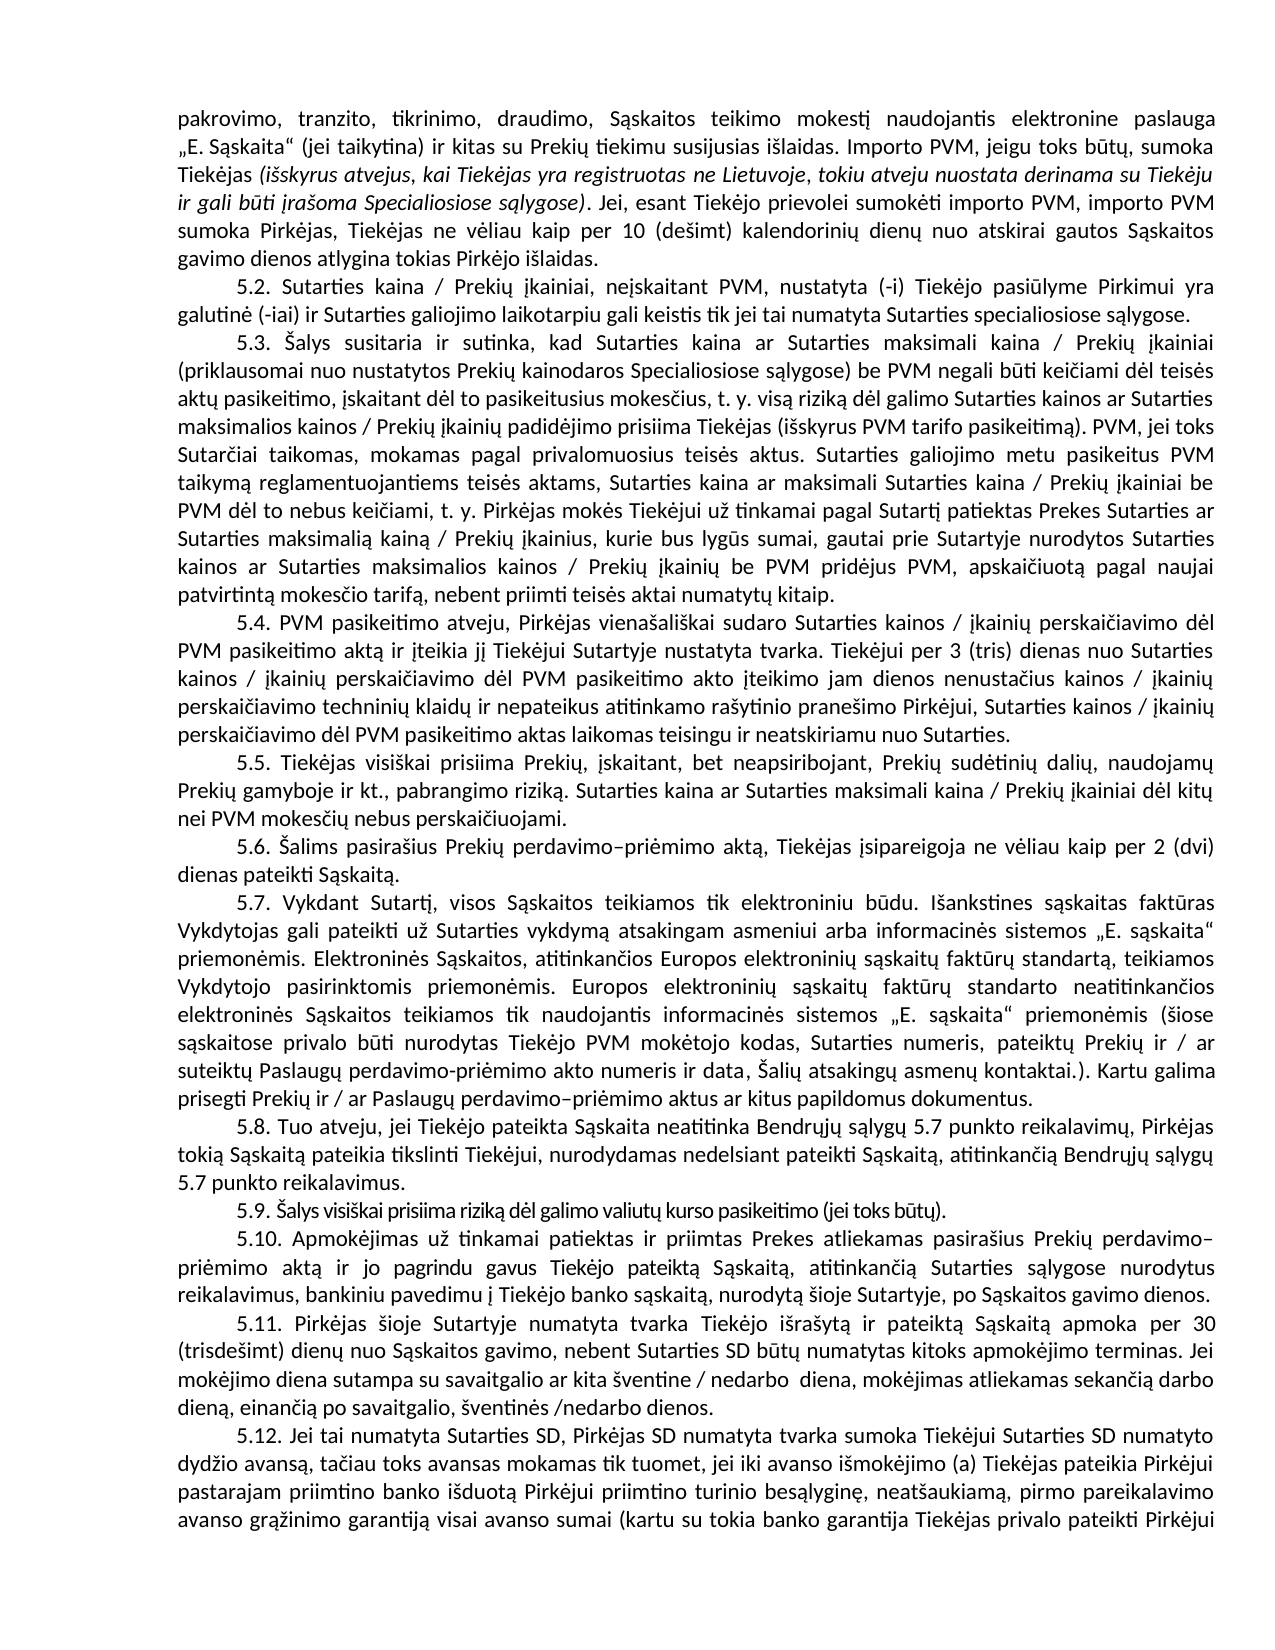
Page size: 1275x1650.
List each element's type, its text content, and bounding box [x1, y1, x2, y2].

text 5.11. Pirkėjas šioje Sutartyje numatyta tvarka Tiekėjo išrašytą ir pateiktą Sąskaitą apmoka per 30 (trisdešimt) dienų nuo Sąskaitos gavimo, nebent Sutarties SD būtų numatytas kitoks apmokėjimo terminas. Jei mokėjimo diena sutampa su savaitgalio ar kita šventine / nedarbo diena, mokėjimas atliekamas sekančią darbo dieną, einančią po savaitgalio, šventinės /nedarbo dienos. [177, 1309, 1216, 1421]
text 5.4. PVM pasikeitimo atveju, Pirkėjas vienašališkai sudaro Sutarties kainos / įkainių perskaičiavimo dėl PVM pasikeitimo aktą ir įteikia jį Tiekėjui Sutartyje nustatyta tvarka. Tiekėjui per 3 (tris) dienas nuo Sutarties kainos / įkainių perskaičiavimo dėl PVM pasikeitimo akto įteikimo jam dienos nenustačius kainos / įkainių perskaičiavimo techninių klaidų ir nepateikus atitinkamo rašytinio pranešimo Pirkėjui, Sutarties kainos / įkainių perskaičiavimo dėl PVM pasikeitimo aktas laikomas teisingu ir neatskiriamu nuo Sutarties. [177, 608, 1216, 748]
text 5.5. Tiekėjas visiškai prisiima Prekių, įskaitant, bet neapsiribojant, Prekių sudėtinių dalių, naudojamų Prekių gamyboje ir kt., pabrangimo riziką. Sutarties kaina ar Sutarties maksimali kaina / Prekių įkainiai dėl kitų nei PVM mokesčių nebus perskaičiuojami. [177, 748, 1216, 832]
text 5.6. Šalims pasirašius Prekių perdavimo–priėmimo aktą, Tiekėjas įsipareigoja ne vėliau kaip per 2 (dvi) dienas pateikti Sąskaitą. [177, 832, 1216, 888]
text 5.7. Vykdant Sutartį, visos Sąskaitos teikiamos tik elektroniniu būdu. Išankstines sąskaitas faktūras Vykdytojas gali pateikti už Sutarties vykdymą atsakingam asmeniui arba informacinės sistemos „E. sąskaita“ priemonėmis. Elektroninės Sąskaitos, atitinkančios Europos elektroninių sąskaitų faktūrų standartą, teikiamos Vykdytojo pasirinktomis priemonėmis. Europos elektroninių sąskaitų faktūrų standarto neatitinkančios elektroninės Sąskaitos teikiamos tik naudojantis informacinės sistemos „E. sąskaita“ priemonėmis (šiose sąskaitose privalo būti nurodytas Tiekėjo PVM mokėtojo kodas, Sutarties numeris, pateiktų Prekių ir / ar suteiktų Paslaugų perdavimo-priėmimo akto numeris ir data, Šalių atsakingų asmenų kontaktai.). Kartu galima prisegti Prekių ir / ar Paslaugų perdavimo–priėmimo aktus ar kitus papildomus dokumentus. [177, 888, 1216, 1112]
text 5.8. Tuo atveju, jei Tiekėjo pateikta Sąskaita neatitinka Bendrųjų sąlygų 5.7 punkto reikalavimų, Pirkėjas tokią Sąskaitą pateikia tikslinti Tiekėjui, nurodydamas nedelsiant pateikti Sąskaitą, atitinkančią Bendrųjų sąlygų 5.7 punkto reikalavimus. [177, 1112, 1216, 1197]
text 5.10. Apmokėjimas už tinkamai patiektas ir priimtas Prekes atliekamas pasirašius Prekių perdavimo–priėmimo aktą ir jo pagrindu gavus Tiekėjo pateiktą Sąskaitą, atitinkančią Sutarties sąlygose nurodytus reikalavimus, bankiniu pavedimu į Tiekėjo banko sąskaitą, nurodytą šioje Sutartyje, po Sąskaitos gavimo dienos. [177, 1224, 1216, 1309]
text 5.2. Sutarties kaina / Prekių įkainiai, neįskaitant PVM, nustatyta (-i) Tiekėjo pasiūlyme Pirkimui yra galutinė (-iai) ir Sutarties galiojimo laikotarpiu gali keistis tik jei tai numatyta Sutarties specialiosiose sąlygose. [177, 272, 1216, 328]
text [177, 104, 1216, 272]
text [177, 1421, 1216, 1533]
text 5.9. Šalys visiškai prisiima riziką dėl galimo valiutų kurso pasikeitimo (jei toks būtų). [177, 1197, 1216, 1224]
text 5.3. Šalys susitaria ir sutinka, kad Sutarties kaina ar Sutarties maksimali kaina / Prekių įkainiai (priklausomai nuo nustatytos Prekių kainodaros Specialiosiose sąlygose) be PVM negali būti keičiami dėl teisės aktų pasikeitimo, įskaitant dėl to pasikeitusius mokesčius, t. y. visą riziką dėl galimo Sutarties kainos ar Sutarties maksimalios kainos / Prekių įkainių padidėjimo prisiima Tiekėjas (išskyrus PVM tarifo pasikeitimą). PVM, jei toks Sutarčiai taikomas, mokamas pagal privalomuosius teisės aktus. Sutarties galiojimo metu pasikeitus PVM taikymą reglamentuojantiems teisės aktams, Sutarties kaina ar maksimali Sutarties kaina / Prekių įkainiai be PVM dėl to nebus keičiami, t. y. Pirkėjas mokės Tiekėjui už tinkamai pagal Sutartį patiektas Prekes Sutarties ar Sutarties maksimalią kainą / Prekių įkainius, kurie bus lygūs sumai, gautai prie Sutartyje nurodytos Sutarties kainos ar Sutarties maksimalios kainos / Prekių įkainių be PVM pridėjus PVM, apskaičiuotą pagal naujai patvirtintą mokesčio tarifą, nebent priimti teisės aktai numatytų kitaip. [177, 328, 1216, 608]
